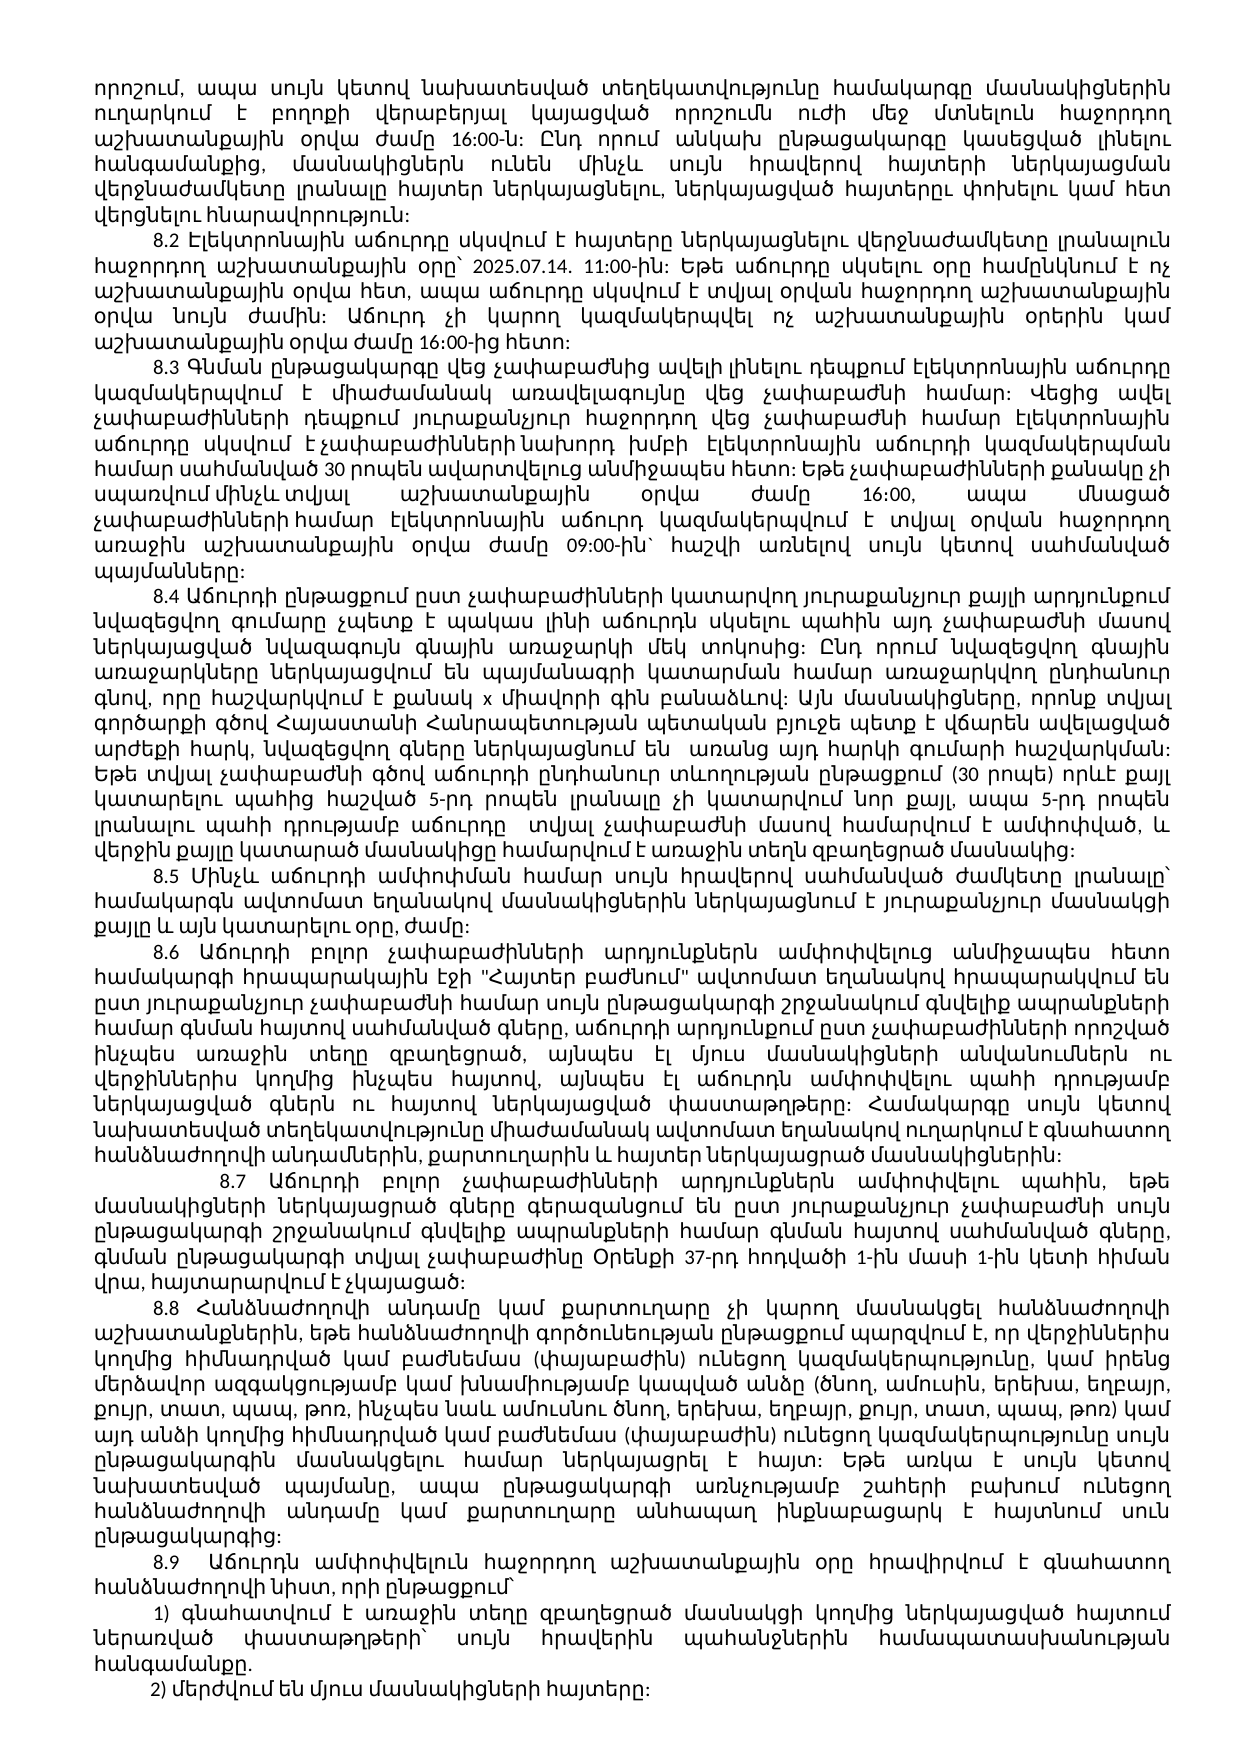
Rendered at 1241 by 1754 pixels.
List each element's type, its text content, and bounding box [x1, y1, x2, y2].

text 2) մերժվում են մյուս մասնակիցների հայտերը: [94, 1676, 1171, 1702]
text 1) գնահատվում է առաջին տեղը զբաղեցրած մասնակցի կողմից ներկայացված հայտում ներառված փաստաթղթերի՝ սույն հրավերին պահանջներին համապատասխանության հանգամանքը. [94, 1600, 1171, 1676]
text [94, 75, 1171, 227]
text 8.8 Հանձնաժողովի անդամը կամ քարտուղարը չի կարող մասնակցել հանձնաժողովի աշխատանքներին, եթե հանձնաժողովի գործունեության ընթացքում պարզվում է, որ վերջիններիս կողմից հիմնադրված կամ բաժնեմաս (փայաբաժին) ունեցող կազմակերպությունը, կամ իրենց մերձավոր ազգակցությամբ կամ խնամիությամբ կապված անձը (ծնող, ամուսին, երեխա, եղբայր, քույր, տատ, պապ, թոռ, ինչպես նաև ամուսնու ծնող, երեխա, եղբայր, քույր, տատ, պապ, թոռ) կամ այդ անձի կողմից հիմնադրված կամ բաժնեմաս (փայաբաժին) ունեցող կազմակերպությունը սույն ընթացակարգին մասնակցելու համար ներկայացրել է հայտ: Եթե առկա է սույն կետով նախատեսված պայմանը, ապա ընթացակարգի առնչությամբ շահերի բախում ունեցող հանձնաժողովի անդամը կամ քարտուղարը անհապաղ ինքնաբացարկ է հայտնում սուն ընթացակարգից: [94, 1295, 1171, 1549]
text 8.3 Գնման ընթացակարգը վեց չափաբաժնից ավելի լինելու դեպքում էլեկտրոնային աճուրդը կազմակերպվում է միաժամանակ առավելագույնը վեց չափաբաժնի համար: Վեցից ավել չափաբաժինների դեպքում յուրաքանչյուր հաջորդող վեց չափաբաժնի համար էլեկտրոնային աճուրդը սկսվում է չափաբաժինների նախորդ խմբի էլեկտրոնային աճուրդի կազմակերպման համար սահմանված 30 րոպեն ավարտվելուց անմիջապես հետո: Եթե չափաբաժինների քանակը չի սպառվում մինչև տվյալ աշխատանքային օրվա ժամը 16։00, ապա մնացած չափաբաժինների համար էլեկտրոնային աճուրդ կազմակերպվում է տվյալ օրվան հաջորդող առաջին աշխատանքային օրվա ժամը 09:00-ին` հաշվի առնելով սույն կետով սահմանված պայմանները: [94, 354, 1171, 583]
text 8.7 Աճուրդի բոլոր չափաբաժինների արդյունքներն ամփոփվելու պահին, եթե մասնակիցների ներկայացրած գները գերազանցում են ըստ յուրաքանչյուր չափաբաժնի սույն ընթացակարգի շրջանակում գնվելիք ապրանքների համար գնման հայտով սահմանված գները, գնման ընթացակարգի տվյալ չափաբաժինը Օրենքի 37-րդ հոդվածի 1-ին մասի 1-ին կետի հիման վրա, հայտարարվում է չկայացած: [94, 1168, 1171, 1295]
text 8.2 Էլեկտրոնային աճուրդը սկսվում է հայտերը ներկայացնելու վերջնաժամկետը լրանալուն հաջորդող աշխատանքային օրը՝ 2025.07.14. 11:00 -ին: Եթե աճուրդը սկսելու օրը համընկնում է ոչ աշխատանքային օրվա հետ, ապա աճուրդը սկսվում է տվյալ օրվան հաջորդող աշխատանքային օրվա նույն ժամին: Աճուրդ չի կարող կազմակերպվել ոչ աշխատանքային օրերին կամ աշխատանքային օրվա ժամը 16։00-ից հետո: [94, 227, 1171, 354]
text 8.6 Աճուրդի բոլոր չափաբաժինների արդյունքներն ամփոփվելուց անմիջապես հետո համակարգի հրապարակային էջի "Հայտեր բաժնում" ավտոմատ եղանակով հրապարակվում են ըստ յուրաքանչյուր չափաբաժնի համար սույն ընթացակարգի շրջանակում գնվելիք ապրանքների համար գնման հայտով սահմանված գները, աճուրդի արդյունքում ըստ չափաբաժինների որոշված ինչպես առաջին տեղը զբաղեցրած, այնպես էլ մյուս մասնակիցների անվանումներն ու վերջիններիս կողմից ինչպես հայտով, այնպես էլ աճուրդն ամփոփվելու պահի դրությամբ ներկայացված գներն ու հայտով ներկայացված փաստաթղթերը: Համակարգը սույն կետով նախատեսված տեղեկատվությունը միաժամանակ ավտոմատ եղանակով ուղարկում է գնահատող հանձնաժողովի անդամներին, քարտուղարին և հայտեր ներկայացրած մասնակիցներին: [94, 939, 1171, 1168]
text 8.4 Աճուրդի ընթացքում ըստ չափաբաժինների կատարվող յուրաքանչյուր քայլի արդյունքում նվազեցվող գումարը չպետք է պակաս լինի աճուրդն սկսելու պահին այդ չափաբաժնի մասով ներկայացված նվազագույն գնային առաջարկի մեկ տոկոսից: Ընդ որում նվազեցվող գնային առաջարկները ներկայացվում են պայմանագրի կատարման համար առաջարկվող ընդհանուր գնով, որը հաշվարկվում է քանակ x միավորի գին բանաձևով: Այն մասնակիցները, որոնք տվյալ գործարքի գծով Հայաստանի Հանրապետության պետական բյուջե պետք է վճարեն ավելացված արժեքի հարկ, նվազեցվող գները ներկայացնում են առանց այդ հարկի գումարի հաշվարկման: Եթե տվյալ չափաբաժնի գծով աճուրդի ընդհանուր տևողության ընթացքում (30 րոպե) որևէ քայլ կատարելու պահից հաշված 5-րդ րոպեն լրանալը չի կատարվում նոր քայլ, ապա 5-րդ րոպեն լրանալու պահի դրությամբ աճուրդը տվյալ չափաբաժնի մասով համարվում է ամփոփված, և վերջին քայլը կատարած մասնակիցը համարվում է առաջին տեղն զբաղեցրած մասնակից: [94, 583, 1171, 863]
text 8.5 Մինչև աճուրդի ամփոփման համար սույն հրավերով սահմանված ժամկետը լրանալը՝ համակարգն ավտոմատ եղանակով մասնակիցներին ներկայացնում է յուրաքանչյուր մասնակցի քայլը և այն կատարելու օրը, ժամը: [94, 863, 1171, 939]
text 8.9 Աճուրդն ամփոփվելուն հաջորդող աշխատանքային օրը հրավիրվում է գնահատող հանձնաժողովի նիստ, որի ընթացքում՝ [94, 1549, 1171, 1600]
